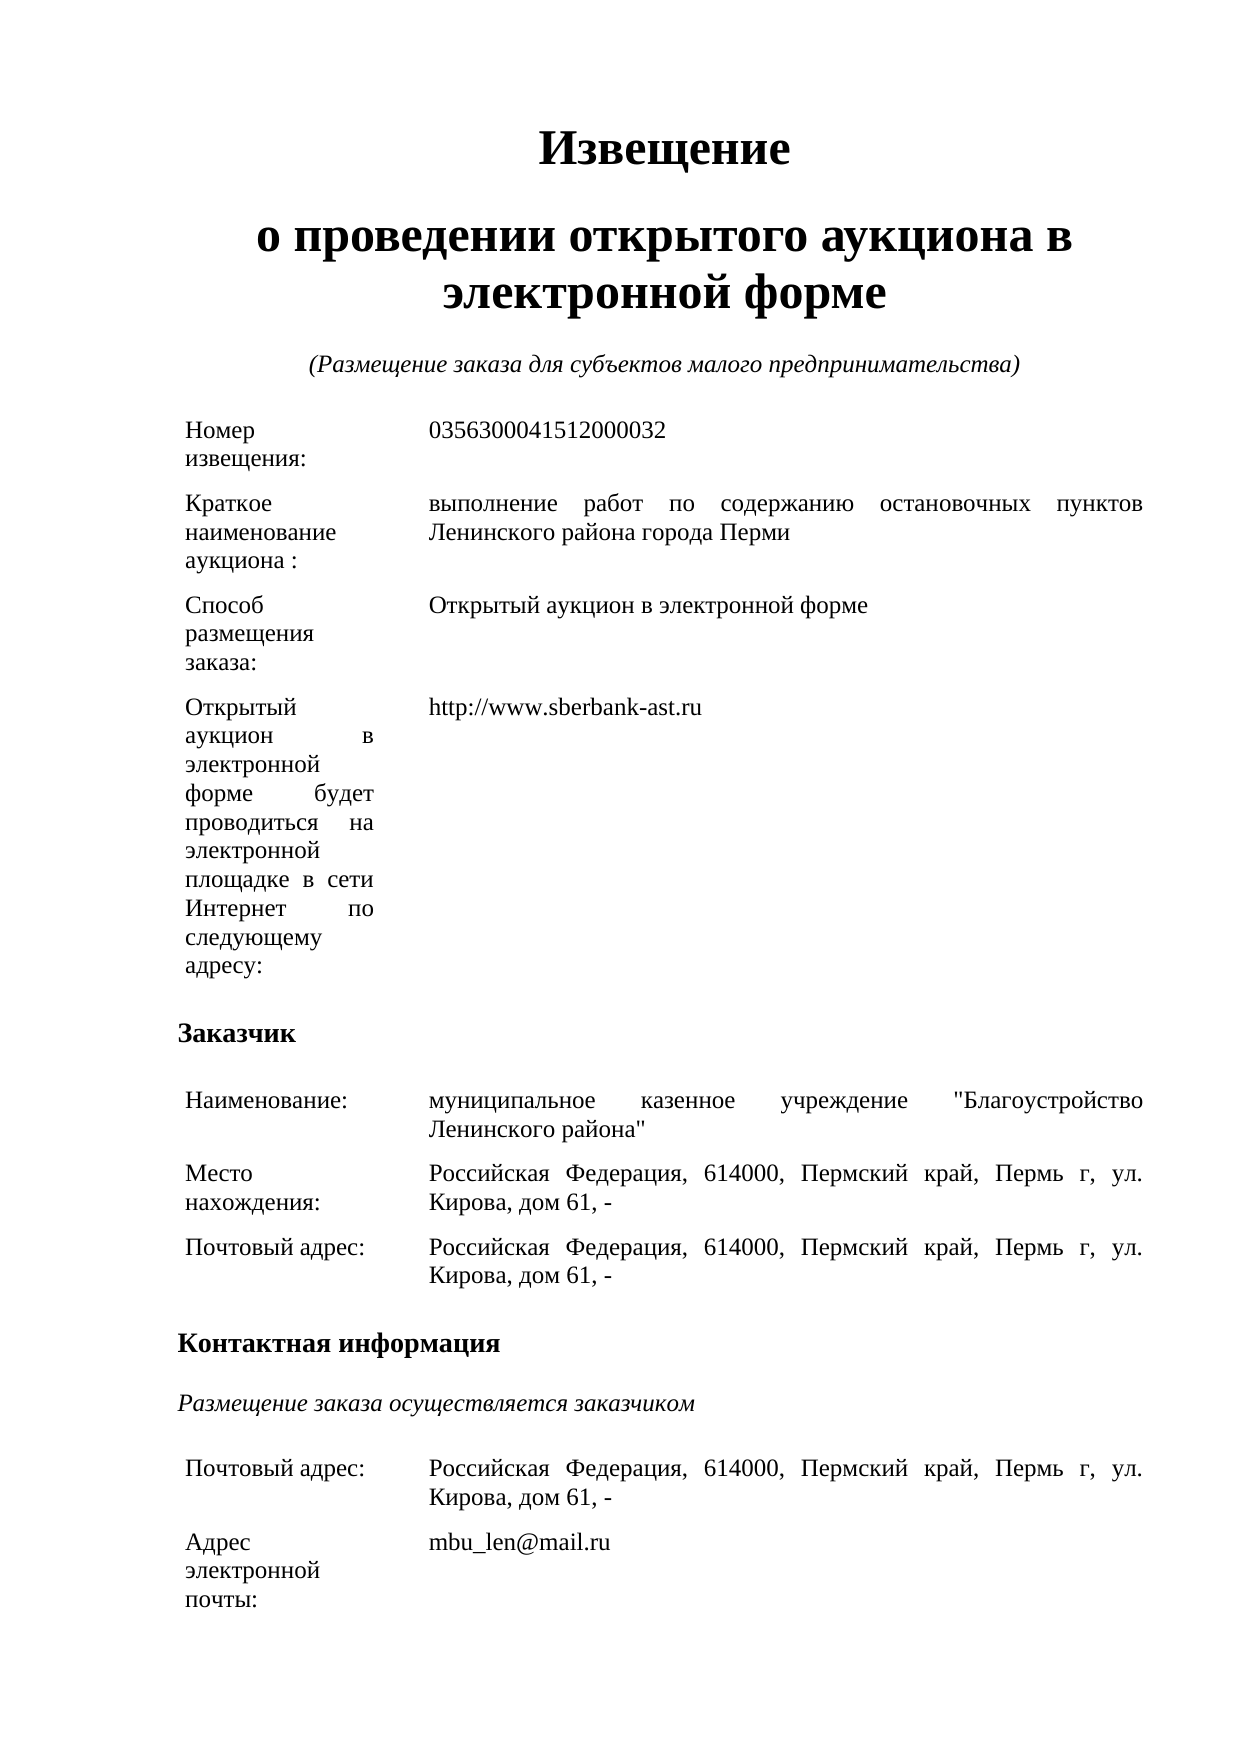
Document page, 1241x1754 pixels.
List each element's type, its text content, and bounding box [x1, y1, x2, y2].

text о проведении открытого аукциона в электронной форме [177, 205, 1152, 320]
table_cell Почтовый адрес: [177, 1224, 421, 1297]
table_cell Краткое наименование аукциона : [177, 480, 421, 582]
table_header 0356300041512000032 [421, 407, 1152, 480]
table_cell http://www.sberbank-ast.ru [421, 684, 1152, 987]
table_cell Открытый аукцион в электронной форме будет проводиться на электронной площадке в сети Интернет по следующему адресу: [177, 684, 421, 987]
table_cell mbu_len@mail.ru [421, 1519, 1152, 1621]
table_header Наименование: [177, 1078, 421, 1151]
table_header Номер извещения: [177, 407, 421, 480]
text Размещение заказа осуществляется заказчиком [177, 1388, 1152, 1416]
text Извещение [177, 118, 1152, 176]
table_cell Открытый аукцион в электронной форме [421, 582, 1152, 684]
table_cell выполнение работ по содержанию остановочных пунктов Ленинского района города Перми [421, 480, 1152, 582]
table_header Почтовый адрес: [177, 1446, 421, 1519]
table_cell Адрес электронной почты: [177, 1519, 421, 1621]
table_header Российская Федерация, 614000, Пермский край, Пермь г, ул. Кирова, дом 61, - [421, 1446, 1152, 1519]
table_cell Российская Федерация, 614000, Пермский край, Пермь г, ул. Кирова, дом 61, - [421, 1224, 1152, 1297]
text Заказчик [177, 1016, 1152, 1048]
table_cell Российская Федерация, 614000, Пермский край, Пермь г, ул. Кирова, дом 61, - [421, 1151, 1152, 1224]
table_cell Способ размещения заказа: [177, 582, 421, 684]
table_header муниципальное казенное учреждение "Благоустройство Ленинского района" [421, 1078, 1152, 1151]
table_cell Место нахождения: [177, 1151, 421, 1224]
text Контактная информация [177, 1326, 1152, 1358]
text (Размещение заказа для субъектов малого предпринимательства) [177, 349, 1152, 378]
